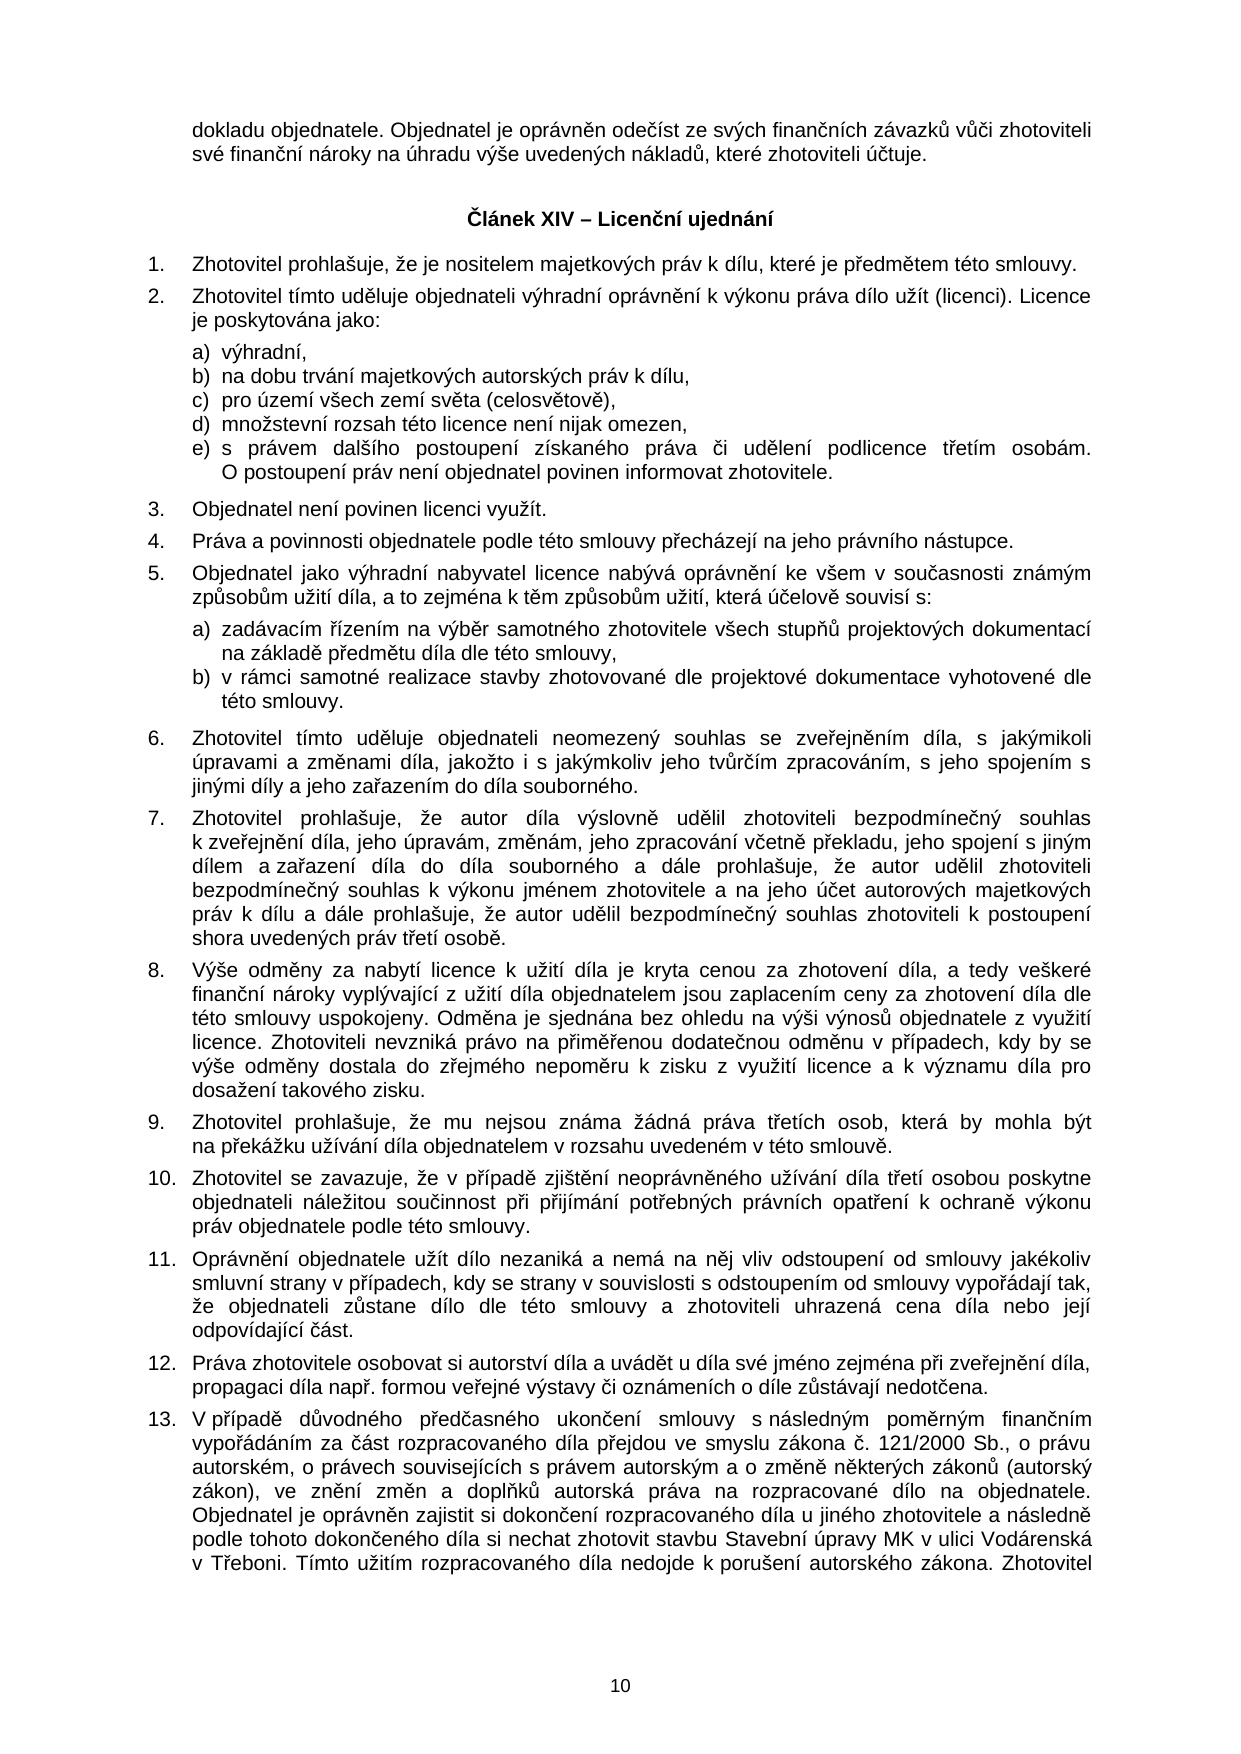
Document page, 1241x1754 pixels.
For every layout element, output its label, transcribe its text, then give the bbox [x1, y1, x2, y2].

list zadávacím řízením na výběr samotného zhotovitele všech stupňů projektových dokumentací na základě předmětu díla dle této smlouvy, [192, 617, 1093, 665]
list Výše odměny za nabytí licence k užití díla je kryta cenou za zhotovení díla, a tedy veškeré finanční nároky vyplývající z užití díla objednatelem jsou zaplacením ceny za zhotovení díla dle této smlouvy uspokojeny. Odměna je sjednána bez ohledu na výši výnosů objednatele z využití licence. Zhotoviteli nevzniká právo na přiměřenou dodatečnou odměnu v případech, kdy by se výše odměny dostala do zřejmého nepoměru k zisku z využití licence a k významu díla pro dosažení takového zisku. [148, 958, 1093, 1102]
list pro území všech zemí světa (celosvětově), [192, 388, 1093, 412]
list Zhotovitel tímto uděluje objednateli výhradní oprávnění k výkonu práva dílo užít (licenci). Licence je poskytována jako: [148, 284, 1093, 332]
list Zhotovitel tímto uděluje objednateli neomezený souhlas se zveřejněním díla, s jakýmikoli úpravami a změnami díla, jakožto i s jakýmkoliv jeho tvůrčím zpracováním, s jeho spojením s jinými díly a jeho zařazením do díla souborného. [148, 726, 1093, 797]
list Zhotovitel prohlašuje, že je nositelem majetkových práv k dílu, které je předmětem této smlouvy. [148, 252, 1093, 276]
list Zhotovitel se zavazuje, že v případě zjištění neoprávněného užívání díla třetí osobou poskytne objednateli náležitou součinnost při přijímání potřebných právních opatření k ochraně výkonu práv objednatele podle této smlouvy. [148, 1166, 1093, 1238]
list Práva zhotovitele osobovat si autorství díla a uvádět u díla své jméno zejména při zveřejnění díla, propagaci díla např. formou veřejné výstavy či oznámeních o díle zůstávají nedotčena. [148, 1351, 1093, 1398]
list Objednatel jako výhradní nabyvatel licence nabývá oprávnění ke všem v současnosti známým způsobům užití díla, a to zejména k těm způsobům užití, která účelově souvisí s: [148, 561, 1093, 609]
list množstevní rozsah této licence není nijak omezen, [192, 412, 1093, 436]
list Zhotovitel prohlašuje, že mu nejsou známa žádná práva třetích osob, která by mohla být na překážku užívání díla objednatelem v rozsahu uvedeném v této smlouvě. [148, 1110, 1093, 1158]
list v rámci samotné realizace stavby zhotovované dle projektové dokumentace vyhotovené dle této smlouvy. [192, 665, 1093, 713]
list Zhotovitel prohlašuje, že autor díla výslovně udělil zhotoviteli bezpodmínečný souhlas k zveřejnění díla, jeho úpravám, změnám, jeho zpracování včetně překladu, jeho spojení s jiným dílem a zařazení díla do díla souborného a dále prohlašuje, že autor udělil zhotoviteli bezpodmínečný souhlas k výkonu jménem zhotovitele a na jeho účet autorových majetkových práv k dílu a dále prohlašuje, že autor udělil bezpodmínečný souhlas zhotoviteli k postoupení shora uvedených práv třetí osobě. [148, 806, 1093, 949]
text Článek XIV – Licenční ujednání [148, 207, 1093, 231]
list Práva a povinnosti objednatele podle této smlouvy přecházejí na jeho právního nástupce. [148, 529, 1093, 553]
list Objednatel není povinen licenci využít. [148, 496, 1093, 520]
list výhradní, [192, 340, 1093, 364]
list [148, 1407, 1093, 1574]
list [148, 118, 1093, 166]
list s právem dalšího postoupení získaného práva či udělení podlicence třetím osobám. O postoupení práv není objednatel povinen informovat zhotovitele. [192, 436, 1093, 484]
list Oprávnění objednatele užít dílo nezaniká a nemá na něj vliv odstoupení od smlouvy jakékoliv smluvní strany v případech, kdy se strany v souvislosti s odstoupením od smlouvy vypořádají tak, že objednateli zůstane dílo dle této smlouvy a zhotoviteli uhrazená cena díla nebo její odpovídající část. [148, 1246, 1093, 1342]
list na dobu trvání majetkových autorských práv k dílu, [192, 364, 1093, 388]
